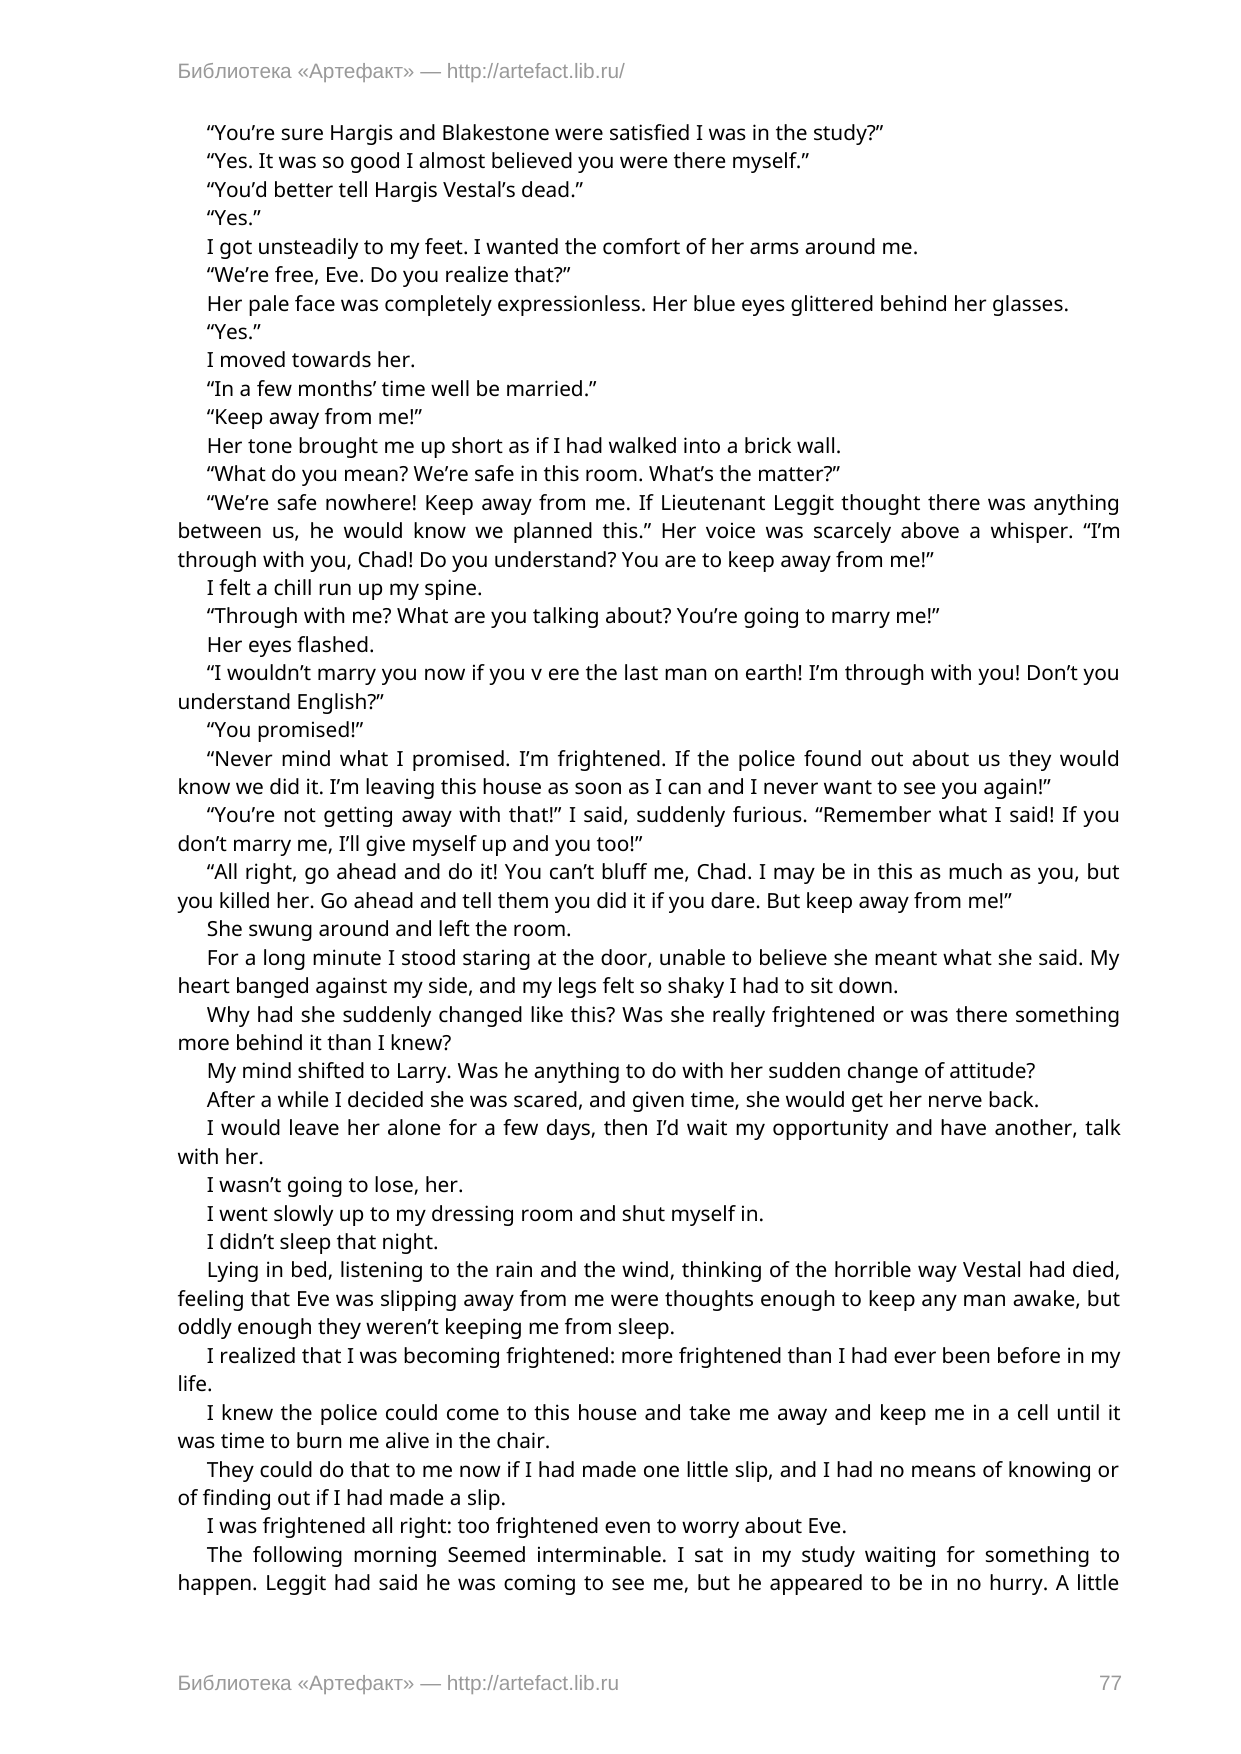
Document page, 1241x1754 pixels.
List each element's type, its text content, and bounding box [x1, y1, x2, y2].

text “You’d better tell Hargis Vestal’s dead.” [177, 175, 1122, 203]
text “Keep away from me!” [177, 402, 1122, 431]
text Why had she suddenly changed like this? Was she really frightened or was there something more behind it than I knew? [177, 1000, 1122, 1057]
text “What do you mean? We’re safe in this room. What’s the matter?” [177, 459, 1122, 488]
text “You’re not getting away with that!” I said, suddenly furious. “Remember what I said! If you don’t marry me, I’ll give myself up and you too!” [177, 801, 1122, 857]
text I got unsteadily to my feet. I wanted the comfort of her arms around me. [177, 232, 1122, 260]
text “In a few months’ time well be married.” [177, 374, 1122, 402]
text “Yes.” [177, 317, 1122, 346]
text I went slowly up to my dressing room and shut myself in. [177, 1199, 1122, 1227]
text For a long minute I stood staring at the door, unable to believe she meant what she said. My heart banged against my side, and my legs felt so shaky I had to sit down. [177, 943, 1122, 1000]
text Lying in bed, listening to the rain and the wind, thinking of the horrible way Vestal had died, feeling that Eve was slipping away from me were thoughts enough to keep any man awake, but oddly enough they weren’t keeping me from sleep. [177, 1256, 1122, 1341]
text I felt a chill run up my spine. [177, 573, 1122, 602]
text “Through with me? What are you talking about? You’re going to marry me!” [177, 602, 1122, 630]
text After a while I decided she was scared, and given time, she would get her nerve back. [177, 1085, 1122, 1113]
text “You’re sure Hargis and Blakestone were satisfied I was in the study?” [177, 118, 1122, 147]
text I would leave her alone for a few days, then I’d wait my opportunity and have another, talk with her. [177, 1113, 1122, 1170]
text “Never mind what I promised. I’m frightened. If the police found out about us they would know we did it. I’m leaving this house as soon as I can and I never want to see you again!” [177, 744, 1122, 801]
text “You promised!” [177, 715, 1122, 744]
text She swung around and left the room. [177, 914, 1122, 943]
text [177, 1540, 1122, 1597]
text I wasn’t going to lose, her. [177, 1170, 1122, 1199]
text “We’re safe nowhere! Keep away from me. If Lieutenant Leggit thought there was anything between us, he would know we planned this.” Her voice was scarcely above a whisper. “I’m through with you, Chad! Do you understand? You are to keep away from me!” [177, 488, 1122, 573]
text “Yes.” [177, 203, 1122, 232]
text “I wouldn’t marry you now if you v ere the last man on earth! I’m through with you! Don’t you understand English?” [177, 658, 1122, 715]
text “All right, go ahead and do it! You can’t bluff me, Chad. I may be in this as much as you, but you killed her. Go ahead and tell them you did it if you dare. But keep away from me!” [177, 857, 1122, 914]
text I moved towards her. [177, 346, 1122, 374]
text I was frightened all right: too frightened even to worry about Eve. [177, 1512, 1122, 1540]
text “We’re free, Eve. Do you realize that?” [177, 260, 1122, 289]
text They could do that to me now if I had made one little slip, and I had no means of knowing or of finding out if I had made a slip. [177, 1455, 1122, 1512]
text Her eyes flashed. [177, 630, 1122, 658]
text “Yes. It was so good I almost believed you were there myself.” [177, 147, 1122, 175]
text Her tone brought me up short as if I had walked into a brick wall. [177, 431, 1122, 459]
text My mind shifted to Larry. Was he anything to do with her sudden change of attitude? [177, 1057, 1122, 1085]
text I didn’t sleep that night. [177, 1227, 1122, 1256]
text I knew the police could come to this house and take me away and keep me in a cell until it was time to burn me alive in the chair. [177, 1398, 1122, 1455]
text Her pale face was completely expressionless. Her blue eyes glittered behind her glasses. [177, 289, 1122, 317]
text I realized that I was becoming frightened: more frightened than I had ever been before in my life. [177, 1341, 1122, 1398]
